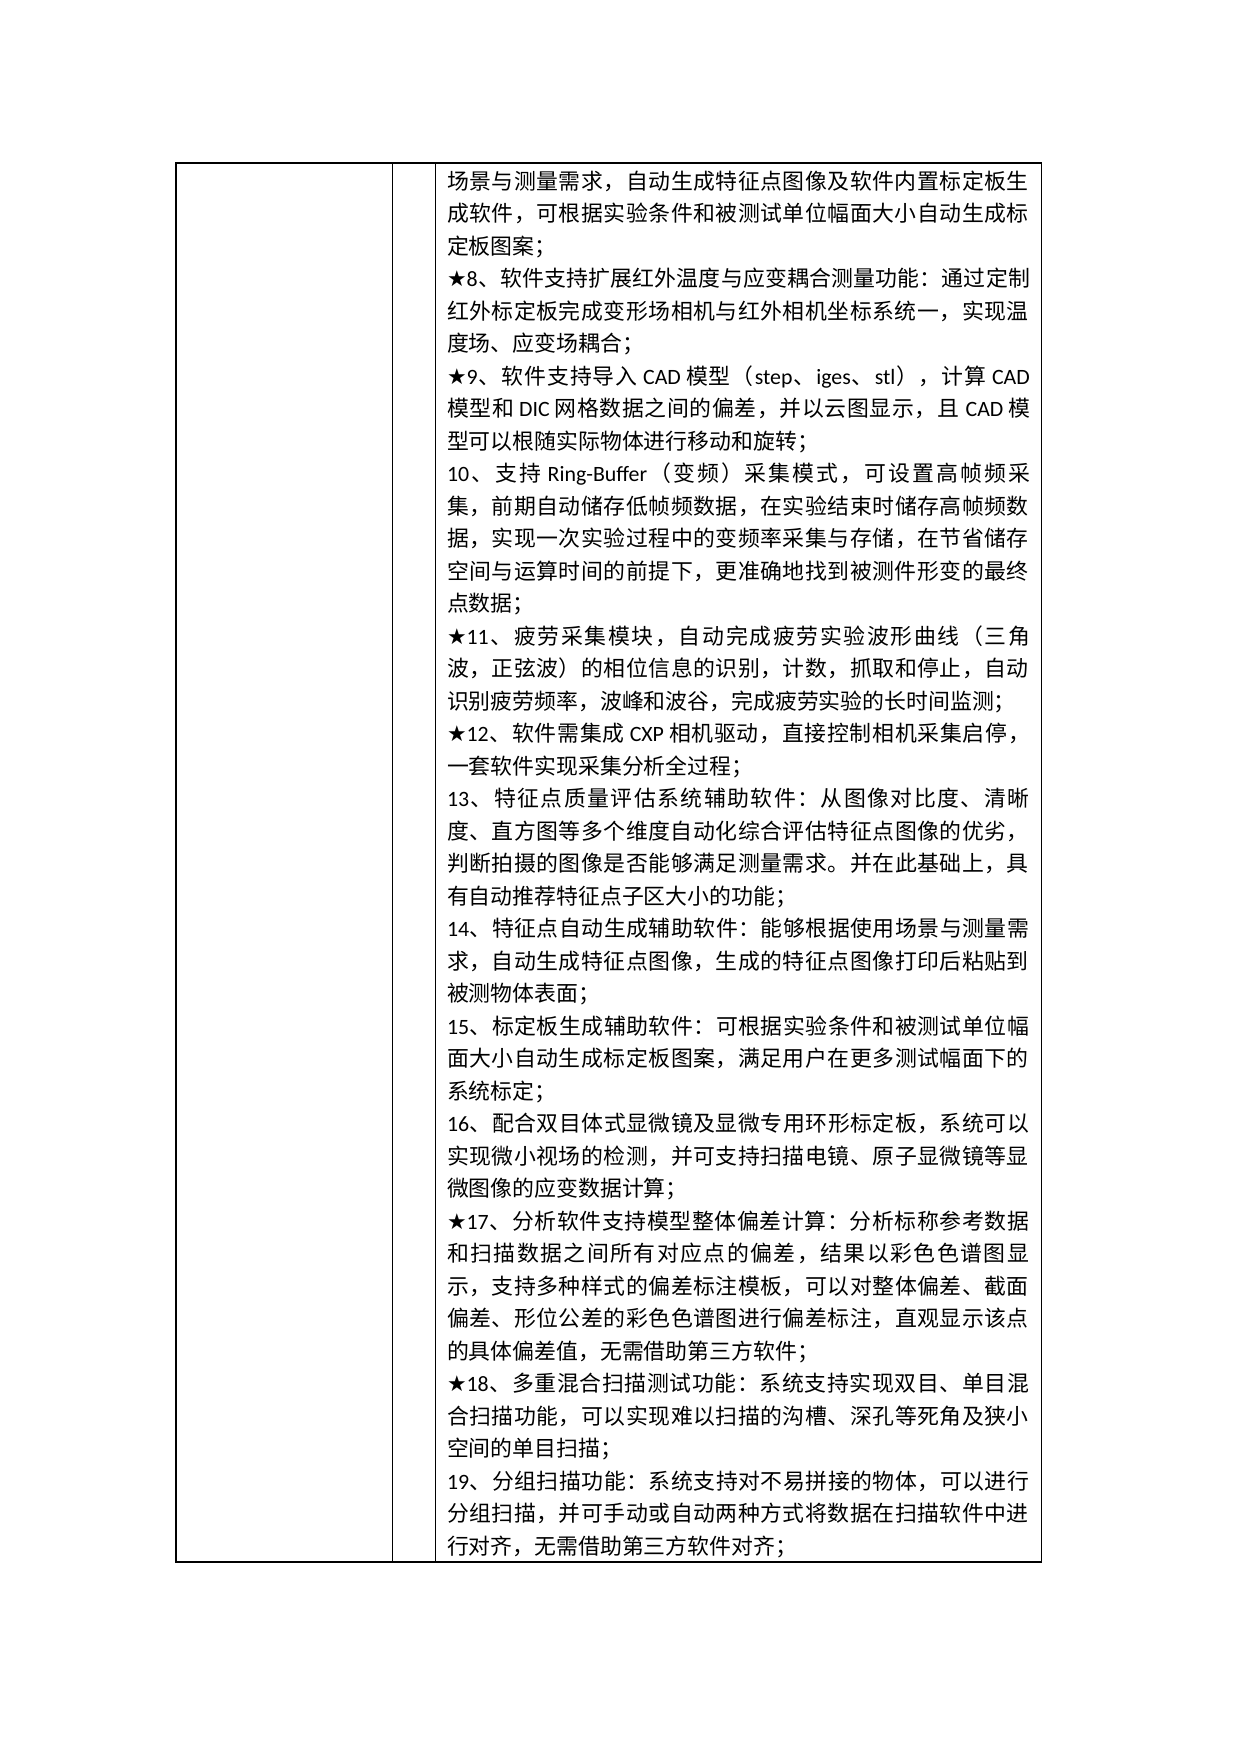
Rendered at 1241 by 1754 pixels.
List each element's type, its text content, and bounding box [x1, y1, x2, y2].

table_cell 1 [393, 164, 435, 1561]
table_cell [436, 164, 1041, 1561]
table_cell [177, 164, 392, 1561]
